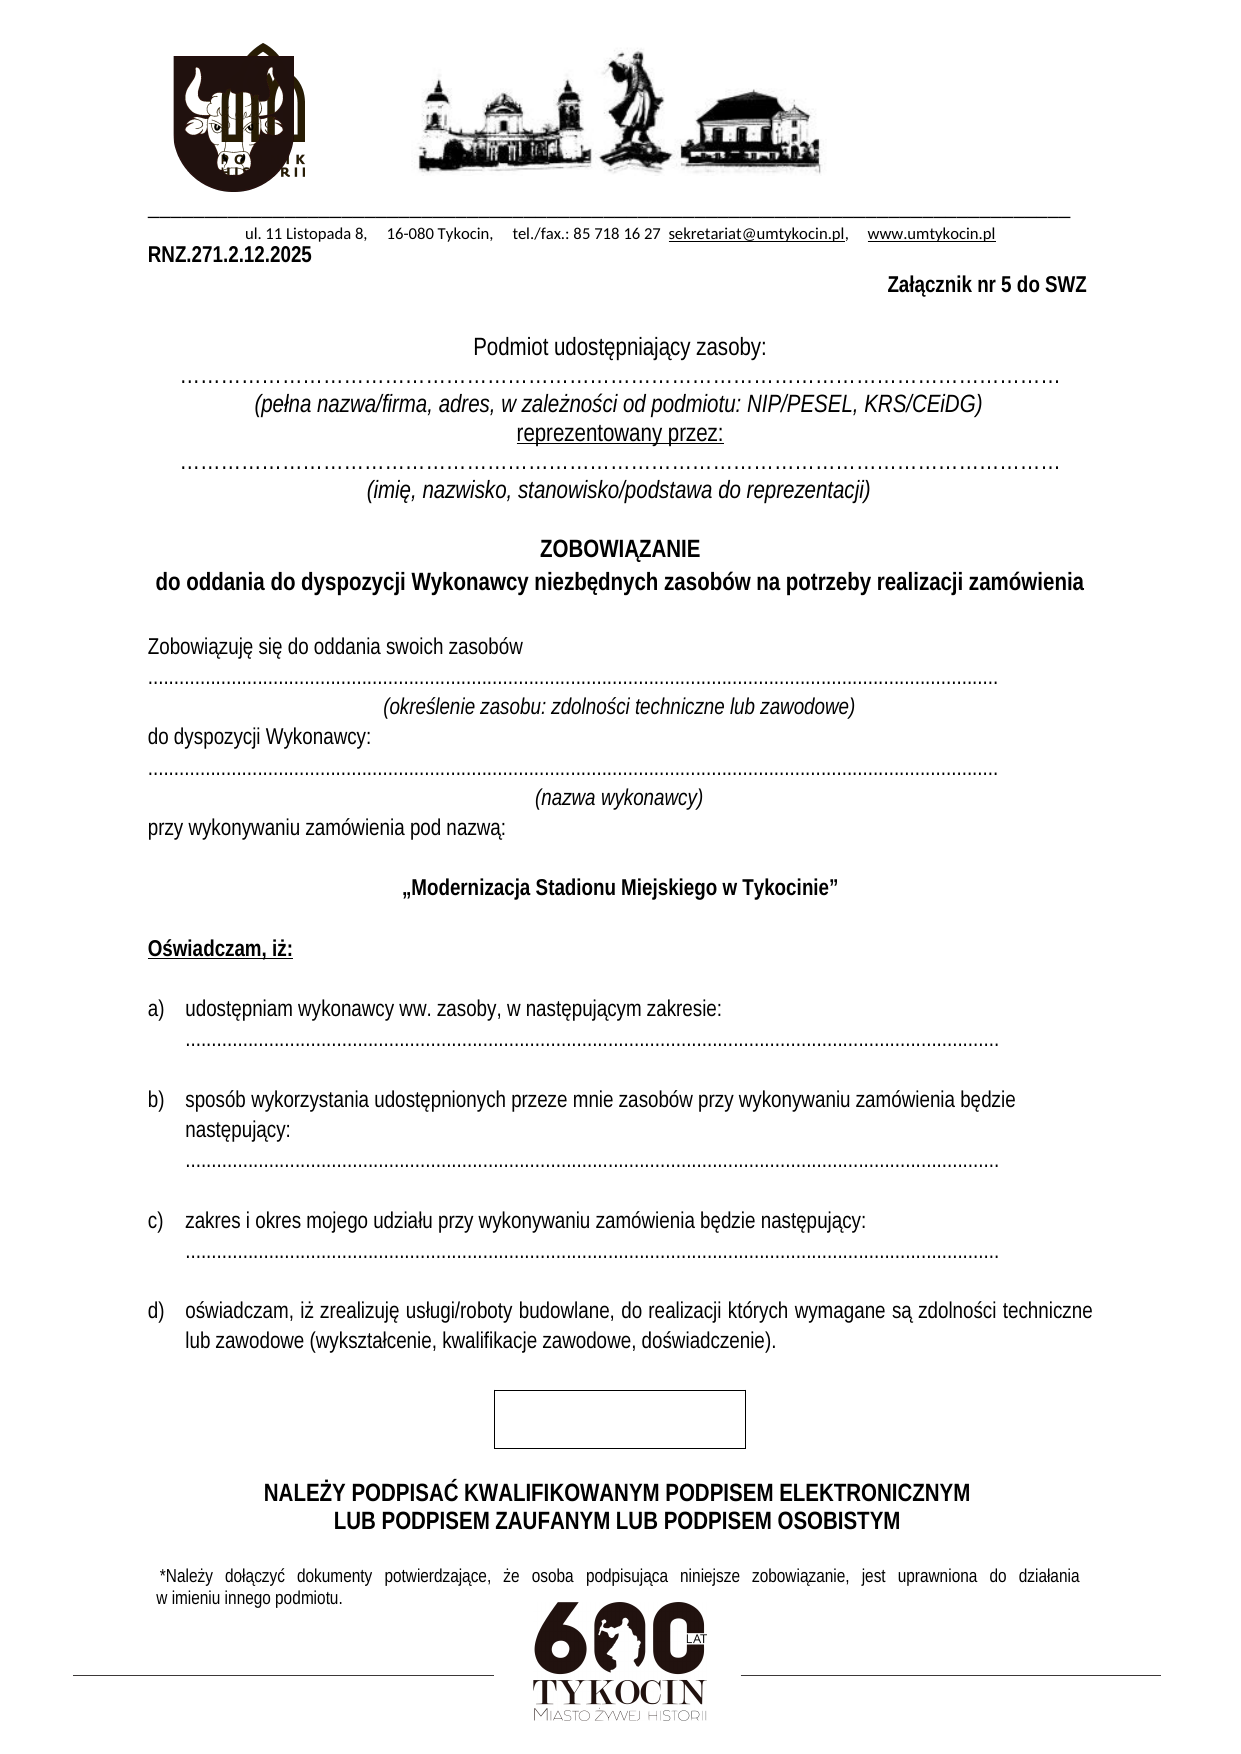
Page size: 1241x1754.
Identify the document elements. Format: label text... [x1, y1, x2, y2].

text Oświadczam, iż: [148, 935, 1093, 961]
text NALEŻY PODPISAĆ KWALIFIKOWANYM PODPISEM ELEKTRONICZNYM LUB PODPISEM ZAUFANYM LUB PODPISEM OSOBISTYM [148, 1477, 1087, 1535]
text ZOBOWIĄZANIE [148, 534, 1093, 562]
picture [385, 30, 852, 176]
text ………………………………………………………………………………………………………………… [148, 360, 1093, 389]
text ............................................................................................................................................................ [148, 1146, 1093, 1172]
table_header [495, 1391, 745, 1448]
list oświadczam, iż zrealizuję usługi/roboty budowlane, do realizacji których wymagane są zdolności techniczne lub zawodowe (wykształcenie, kwalifikacje zawodowe, doświadczenie). [148, 1297, 1093, 1354]
text Zobowiązuję się do oddania swoich zasobów [148, 633, 1093, 659]
text przy wykonywaniu zamówienia pod nazwą: [148, 814, 1093, 840]
text do dyspozycji Wykonawcy: [148, 723, 1093, 749]
text (imię, nazwisko, stanowisko/podstawa do reprezentacji) [148, 475, 1093, 504]
text RNZ.271.2.12.2025 [148, 241, 1087, 267]
text ............................................................................................................................................................ [148, 1025, 1093, 1052]
list sposób wykorzystania udostępnionych przeze mnie zasobów przy wykonywaniu zamówienia będzie następujący: [148, 1086, 1093, 1142]
text „Modernizacja Stadionu Miejskiego w Tykocinie” [148, 874, 1093, 901]
text Załącznik nr 5 do SWZ [148, 271, 1087, 298]
list udostępniam wykonawcy ww. zasoby, w następującym zakresie: [148, 995, 1093, 1021]
text (pełna nazwa/firma, adres, w zależności od podmiotu: NIP/PESEL, KRS/CEiDG) [148, 389, 1093, 418]
text do oddania do dyspozycji Wykonawcy niezbędnych zasobów na potrzeby realizacji zamówienia [148, 567, 1093, 595]
text (nazwa wykonawcy) [148, 784, 1093, 810]
text reprezentowany przez: [148, 418, 1093, 446]
text Podmiot udostępniający zasoby: [148, 332, 1093, 360]
picture [533, 1602, 707, 1721]
text ................................................................................................................................................................... [148, 753, 1093, 780]
list zakres i okres mojego udziału przy wykonywaniu zamówienia będzie następujący: [148, 1207, 1093, 1233]
text ………………………………………………………………………………………………………………… [148, 446, 1093, 475]
text ................................................................................................................................................................... [148, 663, 1093, 689]
text ............................................................................................................................................................ [148, 1237, 1093, 1263]
text (określenie zasobu: zdolności techniczne lub zawodowe) [148, 693, 1093, 719]
text *Należy dołączyć dokumenty potwierdzające, że osoba podpisująca niniejsze zobowiązanie, jest uprawniona do działania w imieniu innego podmiotu. [148, 1565, 1093, 1608]
picture [173, 43, 305, 192]
